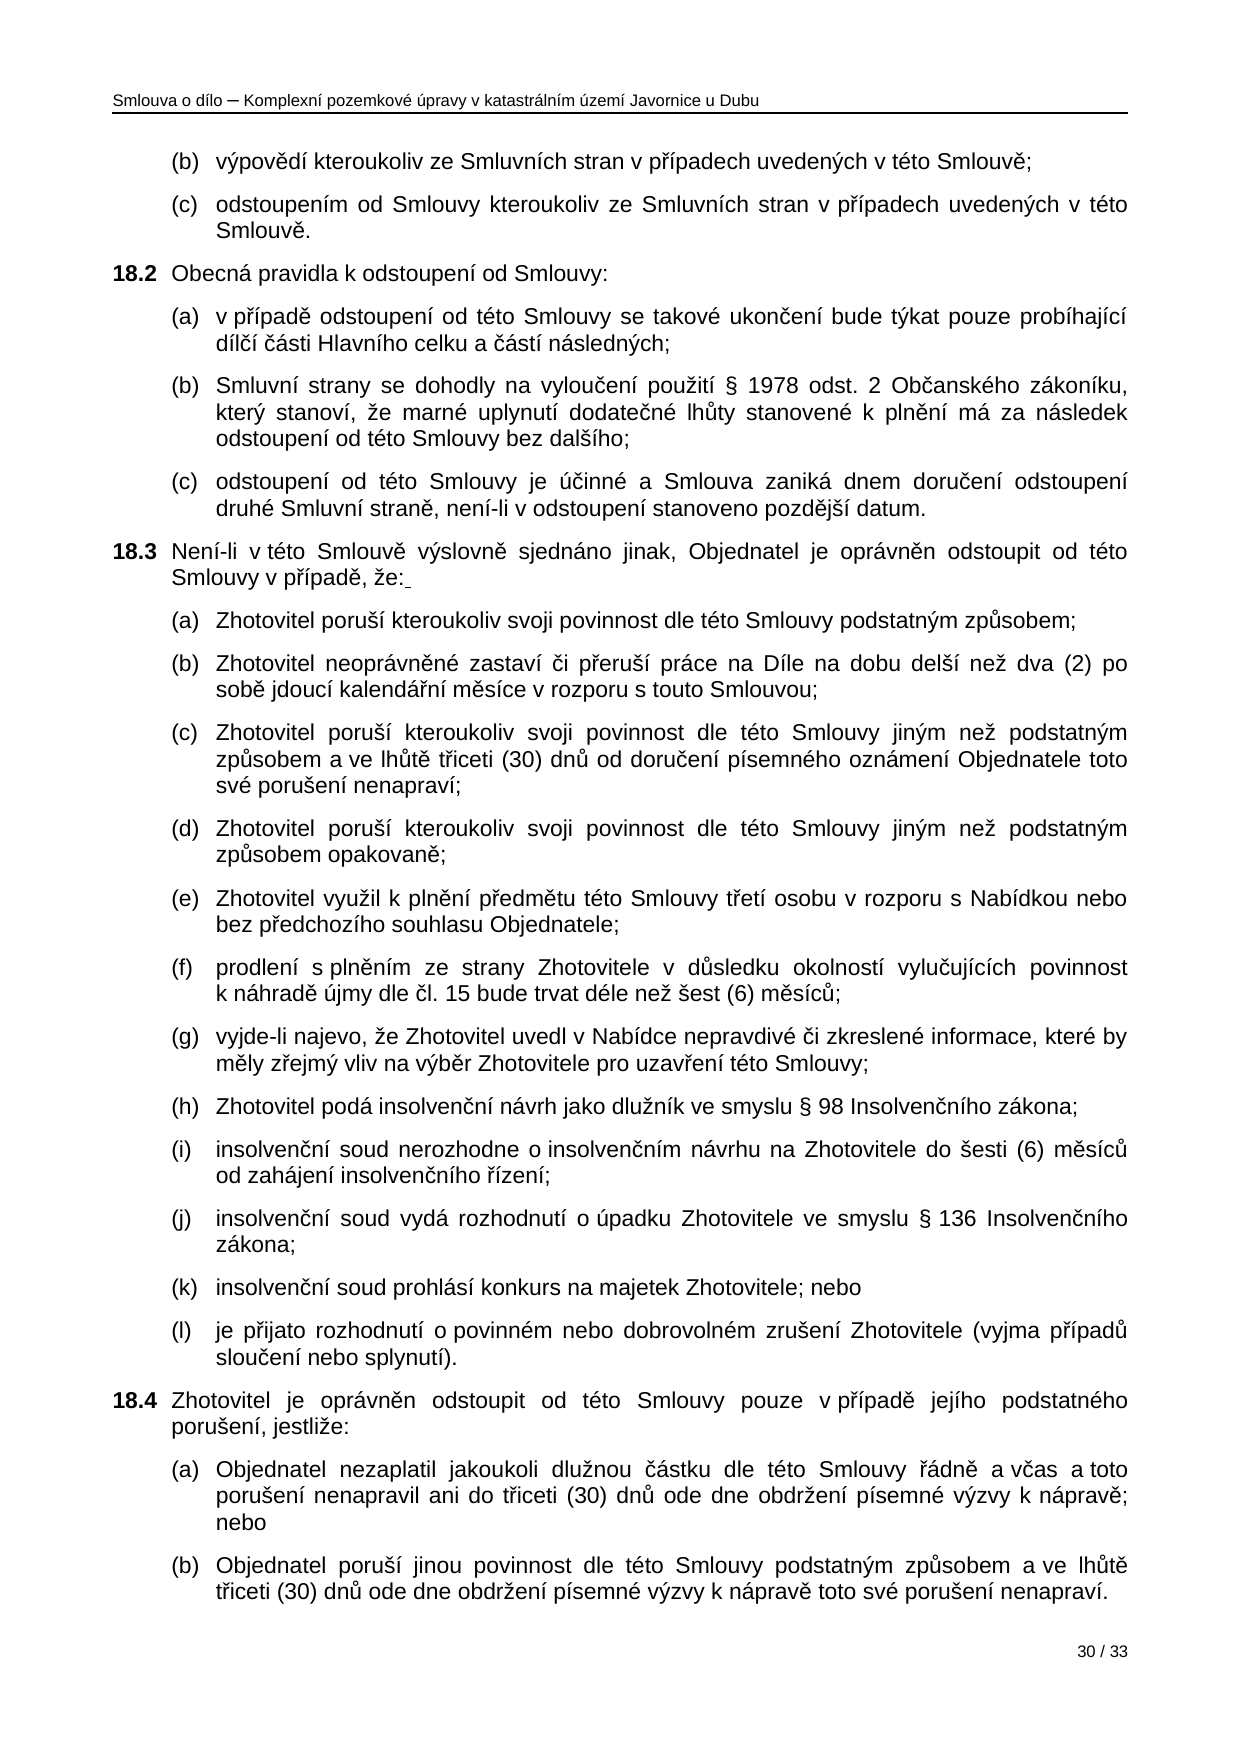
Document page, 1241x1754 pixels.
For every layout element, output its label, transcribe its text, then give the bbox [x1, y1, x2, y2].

text insolvenční soud vydá rozhodnutí o úpadku Zhotovitele ve smyslu § 136 Insolvenčního zákona; [171, 1205, 1128, 1258]
list Objednatel nezaplatil jakoukoli dlužnou částku dle této Smlouvy řádně a včas a toto porušení nenapravil ani do třiceti (30) dnů ode dne obdržení písemné výzvy k nápravě; nebo [171, 1456, 1128, 1535]
text vyjde-li najevo, že Zhotovitel uvedl v Nabídce nepravdivé či zkreslené informace, které by měly zřejmý vliv na výběr Zhotovitele pro uzavření této Smlouvy; [171, 1023, 1128, 1076]
text Smluvní strany se dohodly na vyloučení použití § 1978 odst. 2 Občanského zákoníku, který stanoví, že marné uplynutí dodatečné lhůty stanovené k plnění má za následek odstoupení od této Smlouvy bez dalšího; [171, 372, 1128, 452]
text Není-li v této Smlouvě výslovně sjednáno jinak, Objednatel je oprávněn odstoupit od této Smlouvy v případě, že: [112, 538, 1128, 590]
text Zhotovitel podá insolvenční návrh jako dlužník ve smyslu § 98 Insolvenčního zákona; [171, 1093, 1128, 1119]
text Objednatel poruší jinou povinnost dle této Smlouvy podstatným způsobem a ve lhůtě třiceti (30) dnů ode dne obdržení písemné výzvy k nápravě toto své porušení nenapraví. [171, 1552, 1128, 1604]
text insolvenční soud nerozhodne o insolvenčním návrhu na Zhotovitele do šesti (6) měsíců od zahájení insolvenčního řízení; [171, 1136, 1128, 1188]
text odstoupením od Smlouvy kteroukoliv ze Smluvních stran v případech uvedených v této Smlouvě. [171, 191, 1128, 243]
text Zhotovitel využil k plnění předmětu této Smlouvy třetí osobu v rozporu s Nabídkou nebo bez předchozího souhlasu Objednatele; [171, 884, 1128, 937]
text insolvenční soud prohlásí konkurs na majetek Zhotovitele; nebo [171, 1274, 1128, 1301]
list Zhotovitel poruší kteroukoliv svoji povinnost dle této Smlouvy podstatným způsobem; [171, 607, 1128, 633]
list v případě odstoupení od této Smlouvy se takové ukončení bude týkat pouze probíhající dílčí části Hlavního celku a částí následných; [171, 303, 1128, 356]
list Zhotovitel neoprávněné zastaví či přeruší práce na Díle na dobu delší než dva (2) po sobě jdoucí kalendářní měsíce v rozporu s touto Smlouvou; [171, 650, 1128, 703]
text odstoupení od této Smlouvy je účinné a Smlouva zaniká dnem doručení odstoupení druhé Smluvní straně, není-li v odstoupení stanoveno pozdější datum. [171, 468, 1128, 521]
text je přijato rozhodnutí o povinném nebo dobrovolném zrušení Zhotovitele (vyjma případů sloučení nebo splynutí). [171, 1317, 1128, 1370]
text výpovědí kteroukoliv ze Smluvních stran v případech uvedených v této Smlouvě; [171, 148, 1128, 174]
text prodlení s plněním ze strany Zhotovitele v důsledku okolností vylučujících povinnost k náhradě újmy dle čl. 15 bude trvat déle než šest (6) měsíců; [171, 954, 1128, 1007]
text Zhotovitel je oprávněn odstoupit od této Smlouvy pouze v případě jejího podstatného porušení, jestliže: [112, 1387, 1128, 1439]
text Obecná pravidla k odstoupení od Smlouvy: [112, 260, 1128, 286]
text Zhotovitel poruší kteroukoliv svoji povinnost dle této Smlouvy jiným než podstatným způsobem opakovaně; [171, 815, 1128, 868]
text Zhotovitel poruší kteroukoliv svoji povinnost dle této Smlouvy jiným než podstatným způsobem a ve lhůtě třiceti (30) dnů od doručení písemného oznámení Objednatele toto své porušení nenapraví; [171, 719, 1128, 798]
